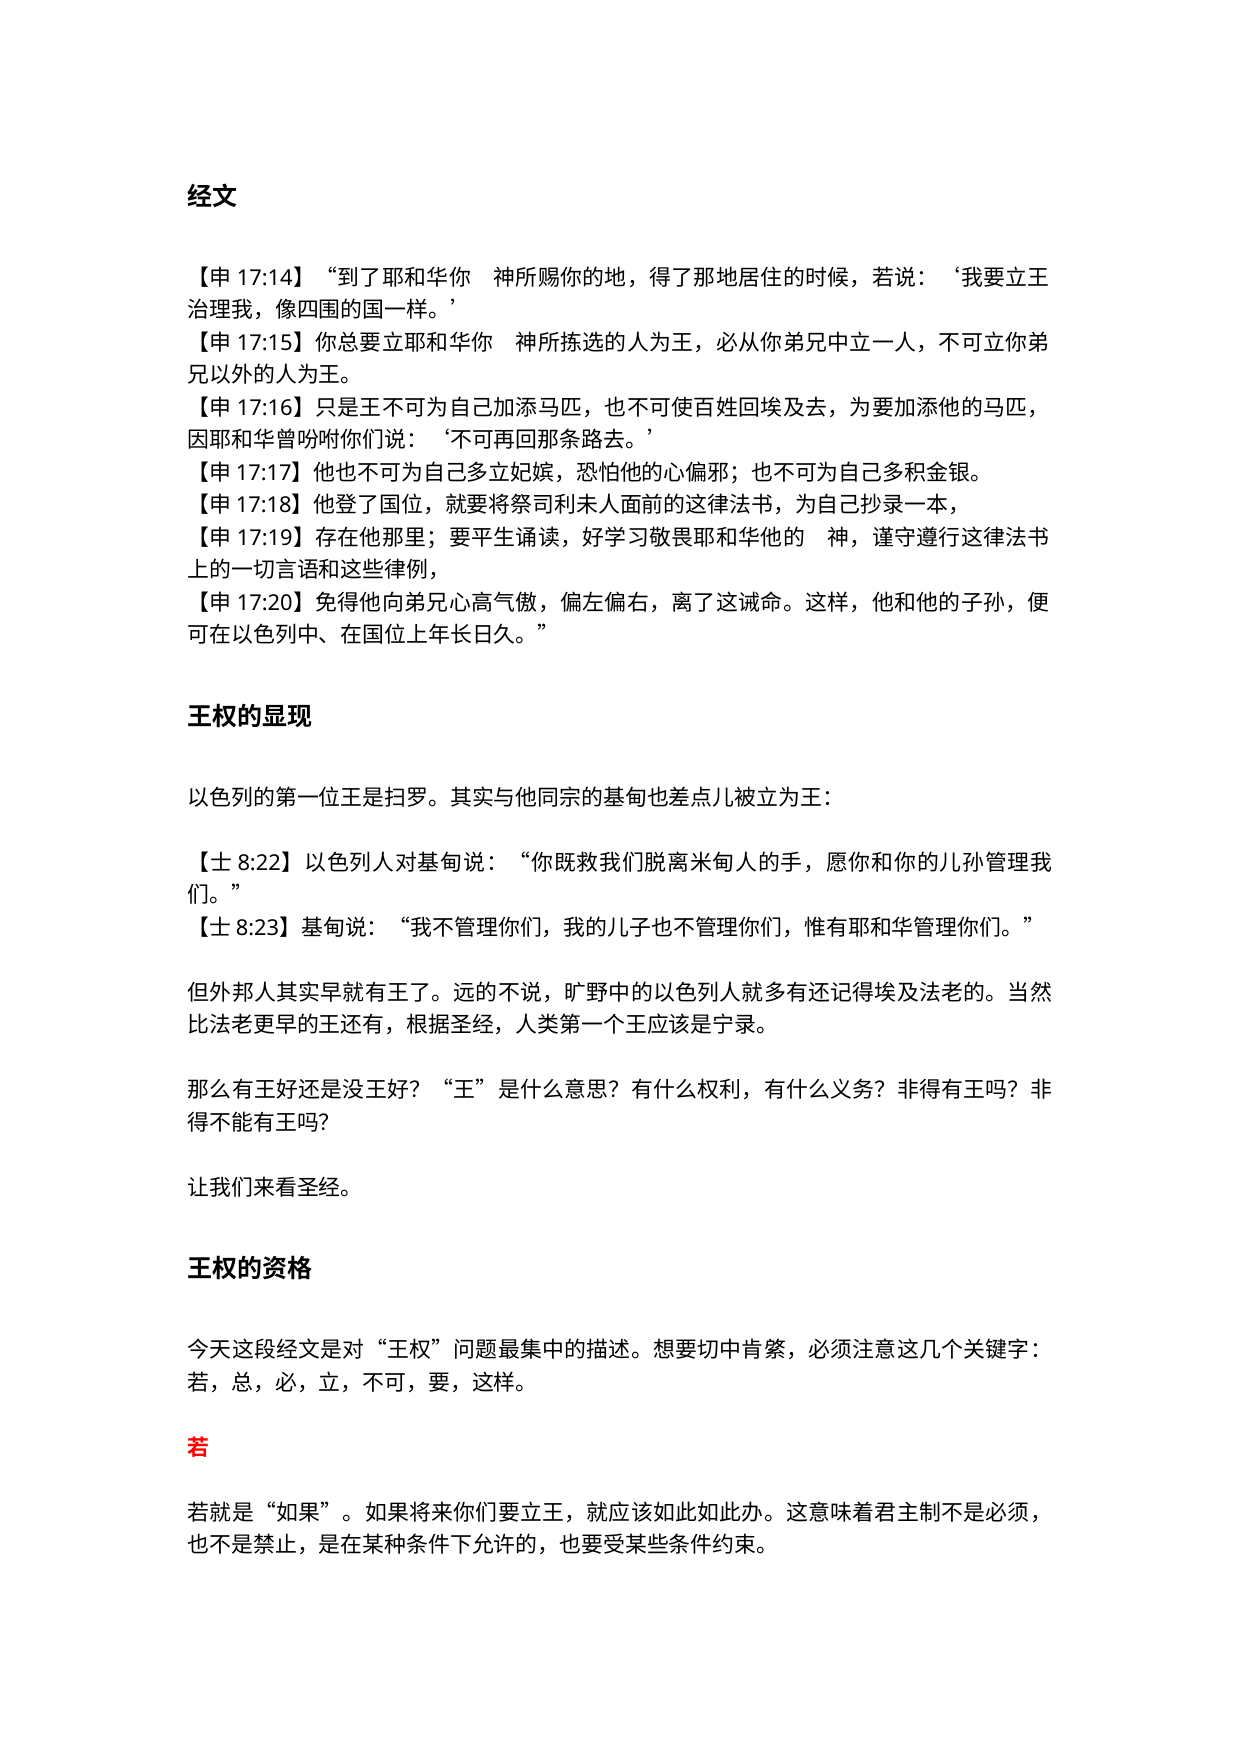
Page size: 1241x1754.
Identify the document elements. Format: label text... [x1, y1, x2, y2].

text 今天这段经文是对“王权”问题最集中的描述。想要切中肯綮，必须注意这几个关键字：若，总，必，立，不可，要，这样。 [187, 1332, 1053, 1397]
text 王权的显现 [187, 682, 1053, 747]
text 【士8:22】以色列人对基甸说：“你既救我们脱离米甸人的手，愿你和你的儿孙管理我们。” [187, 844, 1053, 909]
text 【申17:17】他也不可为自己多立妃嫔，恐怕他的心偏邪；也不可为自己多积金银。 [187, 454, 1053, 487]
text 【申17:18】他登了国位，就要将祭司利未人面前的这律法书，为自己抄录一本， [187, 487, 1053, 519]
text 【申17:19】存在他那里；要平生诵读，好学习敬畏耶和华他的 神，谨守遵行这律法书上的一切言语和这些律例， [187, 519, 1053, 584]
text 【士8:23】基甸说：“我不管理你们，我的儿子也不管理你们，惟有耶和华管理你们。” [187, 909, 1053, 942]
text 【申17:16】只是王不可为自己加添马匹，也不可使百姓回埃及去，为要加添他的马匹，因耶和华曾吩咐你们说：‘不可再回那条路去。’ [187, 389, 1053, 454]
text 若就是“如果”。如果将来你们要立王，就应该如此如此办。这意味着君主制不是必须，也不是禁止，是在某种条件下允许的，也要受某些条件约束。 [187, 1494, 1053, 1559]
text 让我们来看圣经。 [187, 1169, 1053, 1202]
text 若 [187, 1429, 1053, 1462]
text 但外邦人其实早就有王了。远的不说，旷野中的以色列人就多有还记得埃及法老的。当然比法老更早的王还有，根据圣经，人类第一个王应该是宁录。 [187, 974, 1053, 1039]
text 经文 [187, 162, 1053, 227]
text 【申17:14】“到了耶和华你 神所赐你的地，得了那地居住的时候，若说：‘我要立王治理我，像四围的国一样。’ [187, 259, 1053, 324]
text 【申17:15】你总要立耶和华你 神所拣选的人为王，必从你弟兄中立一人，不可立你弟兄以外的人为王。 [187, 324, 1053, 389]
text 【申17:20】免得他向弟兄心高气傲，偏左偏右，离了这诫命。这样，他和他的子孙，便可在以色列中、在国位上年长日久。” [187, 584, 1053, 649]
text 王权的资格 [187, 1234, 1053, 1299]
text 以色列的第一位王是扫罗。其实与他同宗的基甸也差点儿被立为王： [187, 779, 1053, 812]
text 那么有王好还是没王好？“王”是什么意思？有什么权利，有什么义务？非得有王吗？非得不能有王吗？ [187, 1072, 1053, 1137]
